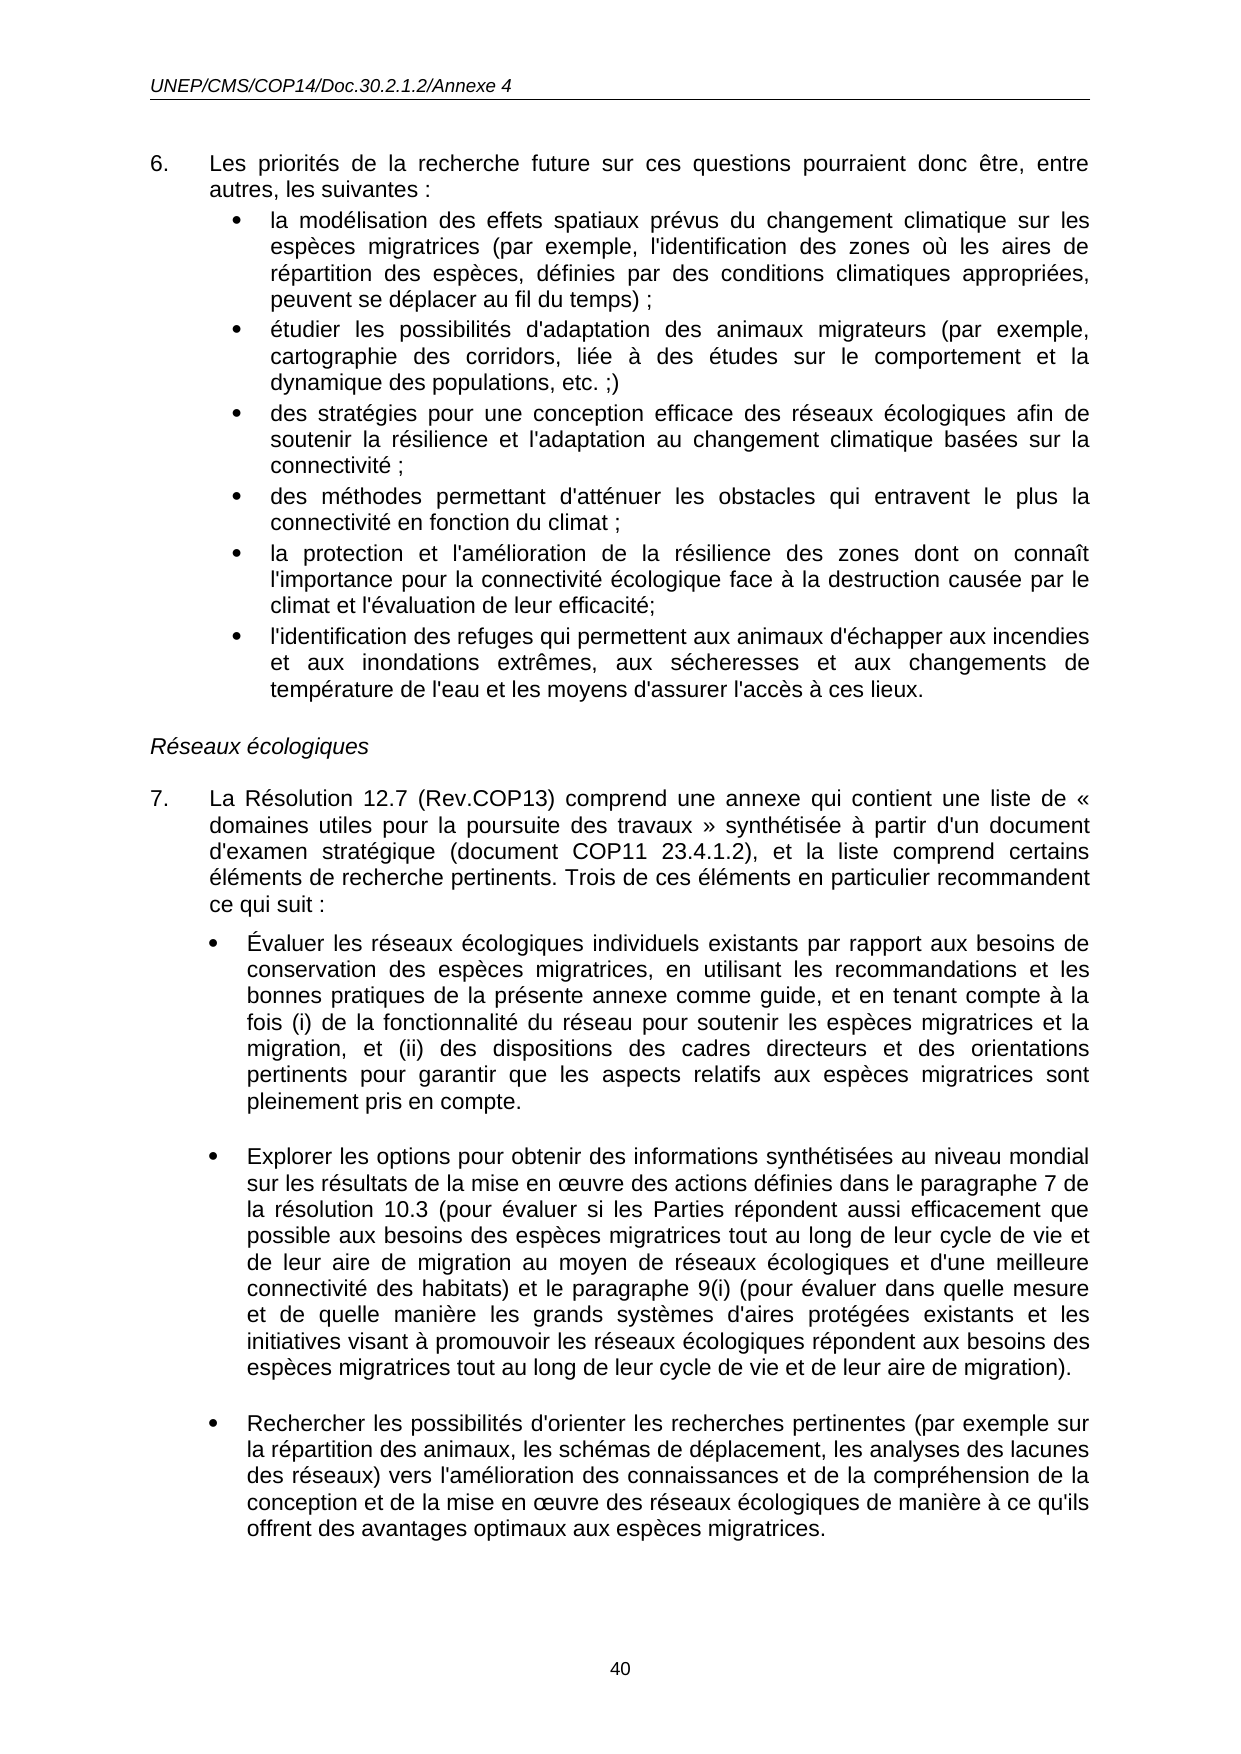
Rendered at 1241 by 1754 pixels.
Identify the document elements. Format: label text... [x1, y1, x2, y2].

list étudier les possibilités d'adaptation des animaux migrateurs (par exemple, cartographie des corridors, liée à des études sur le comportement et la dynamique des populations, etc. ;) [233, 316, 1090, 396]
list Explorer les options pour obtenir des informations synthétisées au niveau mondial sur les résultats de la mise en œuvre des actions définies dans le paragraphe 7 de la résolution 10.3 (pour évaluer si les Parties répondent aussi efficacement que possible aux besoins des espèces migratrices tout au long de leur cycle de vie et de leur aire de migration au moyen de réseaux écologiques et d'une meilleure connectivité des habitats) et le paragraphe 9(i) (pour évaluer dans quelle mesure et de quelle manière les grands systèmes d'aires protégées existants et les initiatives visant à promouvoir les réseaux écologiques répondent aux besoins des espèces migratrices tout au long de leur cycle de vie et de leur aire de migration). [209, 1143, 1090, 1380]
text Réseaux écologiques [150, 733, 1090, 759]
list des stratégies pour une conception efficace des réseaux écologiques afin de soutenir la résilience et l'adaptation au changement climatique basées sur la connectivité ; [233, 400, 1090, 479]
list la protection et l'amélioration de la résilience des zones dont on connaît l'importance pour la connectivité écologique face à la destruction causée par le climat et l'évaluation de leur efficacité; [233, 540, 1090, 619]
list Évaluer les réseaux écologiques individuels existants par rapport aux besoins de conservation des espèces migratrices, en utilisant les recommandations et les bonnes pratiques de la présente annexe comme guide, et en tenant compte à la fois (i) de la fonctionnalité du réseau pour soutenir les espèces migratrices et la migration, et (ii) des dispositions des cadres directeurs et des orientations pertinents pour garantir que les aspects relatifs aux espèces migratrices sont pleinement pris en compte. [209, 929, 1090, 1114]
list l'identification des refuges qui permettent aux animaux d'échapper aux incendies et aux inondations extrêmes, aux sécheresses et aux changements de température de l'eau et les moyens d'assurer l'accès à ces lieux. [233, 623, 1090, 702]
list Rechercher les possibilités d'orienter les recherches pertinentes (par exemple sur la répartition des animaux, les schémas de déplacement, les analyses des lacunes des réseaux) vers l'amélioration des connaissances et de la compréhension de la conception et de la mise en œuvre des réseaux écologiques de manière à ce qu'ils offrent des avantages optimaux aux espèces migratrices. [209, 1409, 1090, 1541]
list la modélisation des effets spatiaux prévus du changement climatique sur les espèces migratrices (par exemple, l'identification des zones où les aires de répartition des espèces, définies par des conditions climatiques appropriées, peuvent se déplacer au fil du temps) ; [233, 207, 1090, 312]
text 7. La Résolution 12.7 (Rev.COP13) comprend une annexe qui contient une liste de « domaines utiles pour la poursuite des travaux » synthétisée à partir d'un document d'examen stratégique (document COP11 23.4.1.2), et la liste comprend certains éléments de recherche pertinents. Trois de ces éléments en particulier recommandent ce qui suit : [150, 785, 1090, 917]
text 6. Les priorités de la recherche future sur ces questions pourraient donc être, entre autres, les suivantes : [150, 150, 1090, 203]
list des méthodes permettant d'atténuer les obstacles qui entravent le plus la connectivité en fonction du climat ; [233, 483, 1090, 536]
